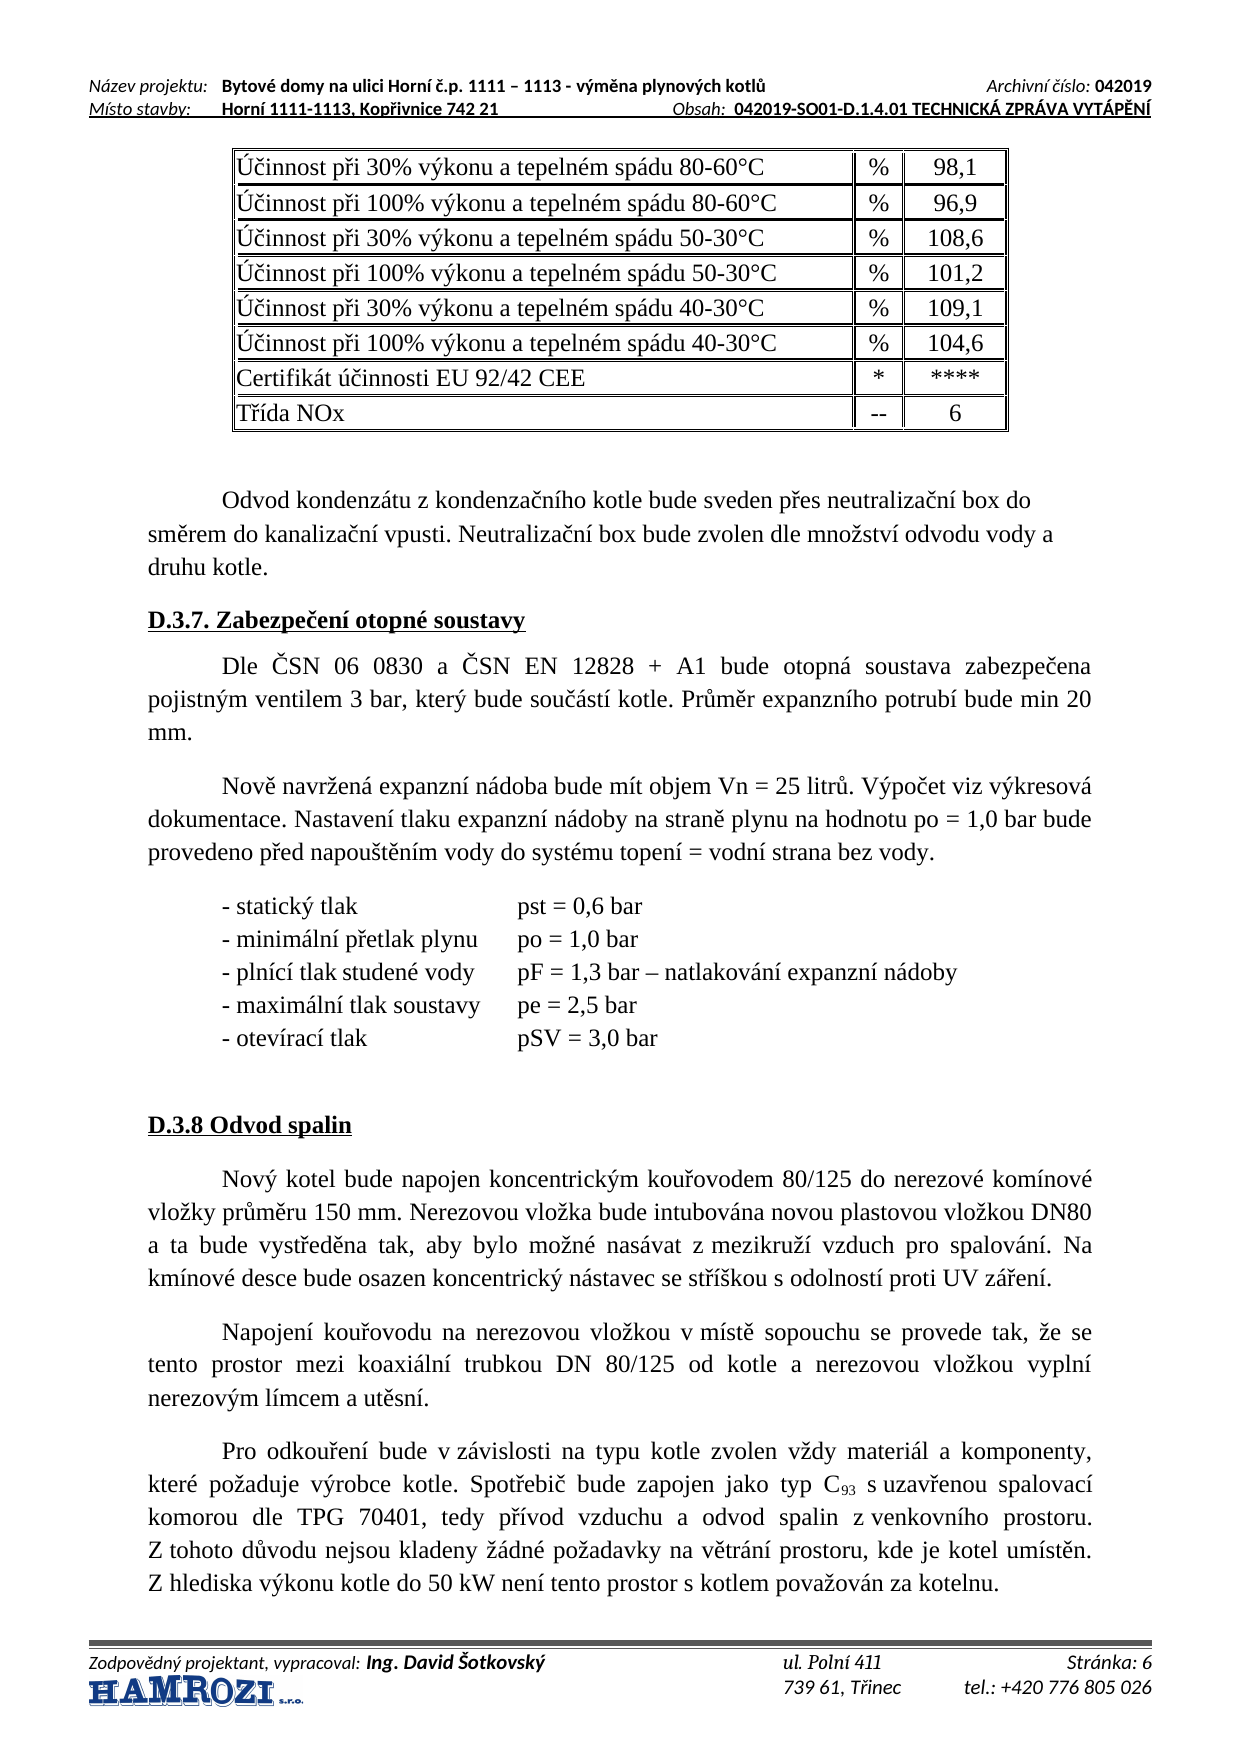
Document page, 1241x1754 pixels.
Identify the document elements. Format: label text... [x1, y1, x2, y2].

table_cell % [856, 292, 902, 323]
table_cell Účinnost při 100% výkonu a tepelném spádu 80-60°C [234, 183, 852, 218]
text - otevírací tlak pSV = 3,0 bar [148, 1023, 1093, 1052]
table_cell Účinnost při 30% výkonu a tepelném spádu 50-30°C [234, 218, 852, 253]
text - maximální tlak soustavy pe = 2,5 bar [148, 990, 1093, 1019]
subtitle D.3.7. Zabezpečení otopné soustavy [148, 606, 1093, 634]
text Dle ČSN 06 0830 a ČSN EN 12828 + A1 bude otopná soustava zabezpečena pojistným ventilem 3 bar, který bude součástí kotle. Průměr expanzního potrubí bude min 20 mm. [148, 651, 1093, 746]
table_cell 104,6 [905, 323, 1006, 358]
table_cell -- [854, 397, 903, 428]
text - statický tlak pst = 0,6 bar [148, 891, 1093, 919]
table_cell Účinnost při 100% výkonu a tepelném spádu 50-30°C [235, 253, 852, 288]
table_cell % [854, 151, 903, 183]
table_cell Účinnost při 30% výkonu a tepelném spádu 40-30°C [235, 288, 852, 323]
table_cell % [856, 221, 902, 253]
text Odvod kondenzátu z kondenzačního kotle bude sveden přes neutralizační box do směrem do kanalizační vpusti. Neutralizační box bude zvolen dle množství odvodu vody a druhu kotle. [148, 486, 1093, 580]
table_cell * [856, 362, 902, 393]
table_cell 98,1 [904, 151, 1005, 183]
text - minimální přetlak plynu po = 1,0 bar [148, 924, 1093, 953]
text Nově navržená expanzní nádoba bude mít objem Vn = 25 litrů. Výpočet viz výkresová dokumentace. Nastavení tlaku expanzní nádoby na straně plynu na hodnotu po = 1,0 bar bude provedeno před napouštěním vody do systému topení = vodní strana bez vody. [148, 771, 1093, 866]
table_cell % [856, 257, 902, 288]
table_cell 6 [904, 394, 1006, 428]
text Pro odkouření bude v závislosti na typu kotle zvolen vždy materiál a komponenty, které požaduje výrobce kotle. Spotřebič bude zapojen jako typ C93 s uzavřenou spalovací komorou dle TPG 70401, tedy přívod vzduchu a odvod spalin z venkovního prostoru. Z tohoto důvodu nejsou kladeny žádné požadavky na větrání prostoru, kde je kotel umístěn. Z hlediska výkonu kotle do 50 kW není tento prostor s kotlem považován za kotelnu. [148, 1436, 1093, 1597]
table_cell Certifikát účinnosti EU 92/42 CEE [235, 358, 852, 393]
text Nový kotel bude napojen koncentrickým kouřovodem 80/125 do nerezové komínové vložky průměru 150 mm. Nerezovou vložka bude intubována novou plastovou vložkou DN80 a ta bude vystředěna tak, aby bylo možné nasávat z mezikruží vzduch pro spalování. Na kmínové desce bude osazen koncentrický nástavec se stříškou s odolností proti UV záření. [148, 1164, 1093, 1291]
table_cell % [856, 186, 902, 218]
table_cell Účinnost při 100% výkonu a tepelném spádu 40-30°C [235, 323, 852, 358]
table_cell Třída NOx [235, 394, 854, 428]
table_cell % [856, 327, 902, 358]
table_cell 101,2 [905, 253, 1006, 288]
table_cell **** [905, 358, 1006, 393]
table_cell 96,9 [905, 183, 1007, 218]
picture [89, 1675, 304, 1707]
text - plnící tlak studené vody pF = 1,3 bar – natlakování expanzní nádoby [148, 957, 1093, 986]
table_cell 109,1 [905, 288, 1006, 323]
table_cell 108,6 [905, 218, 1007, 253]
text Napojení kouřovodu na nerezovou vložkou v místě sopouchu se provede tak, že se tento prostor mezi koaxiální trubkou DN 80/125 od kotle a nerezovou vložkou vyplní nerezovým límcem a utěsní. [148, 1317, 1093, 1411]
text D.3.8 Odvod spalin [148, 1110, 1093, 1138]
table_cell Účinnost při 30% výkonu a tepelném spádu 80-60°C [234, 149, 854, 183]
